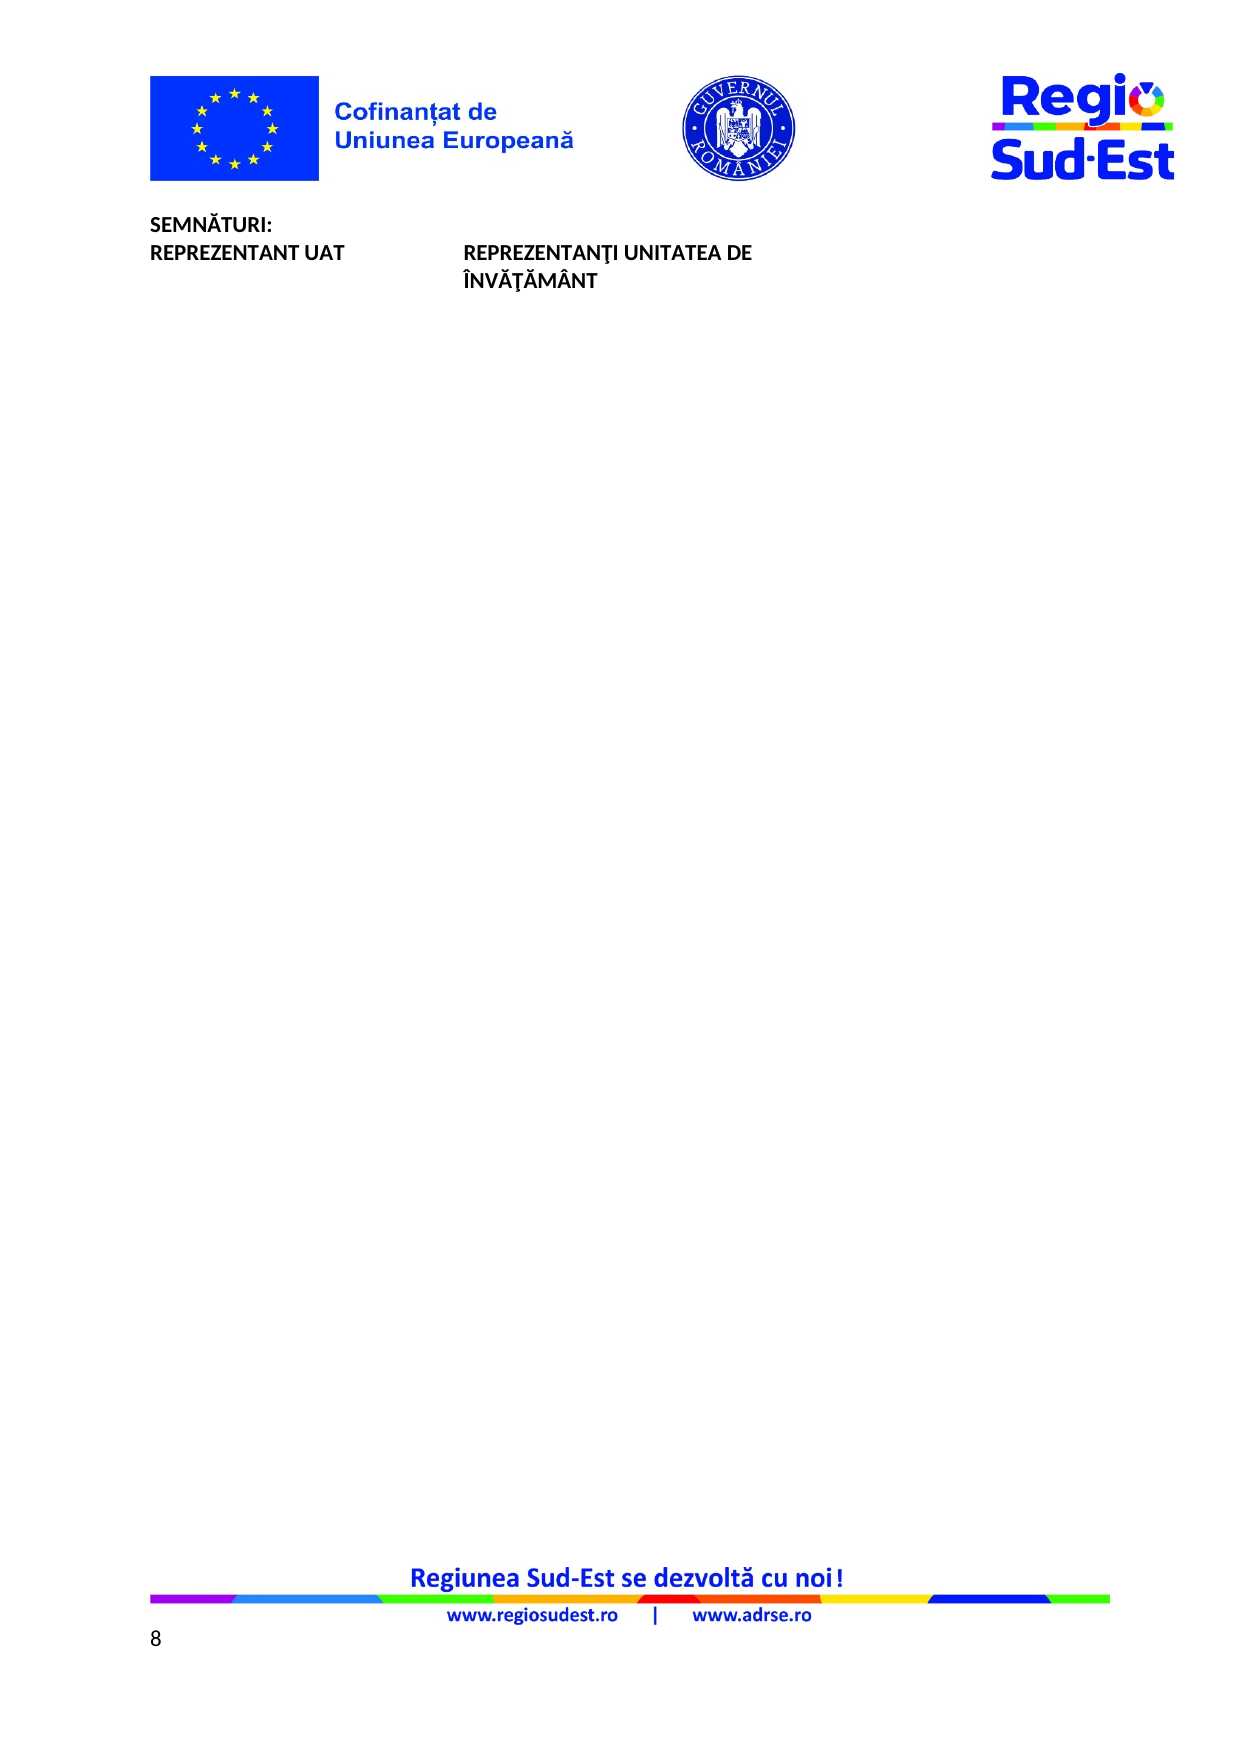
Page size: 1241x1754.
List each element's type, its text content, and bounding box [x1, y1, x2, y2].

table_cell REPREZENTANT UAT [139, 238, 452, 294]
picture [150, 73, 1175, 182]
table_header SEMNĂTURI: [139, 210, 766, 238]
table_cell REPREZENTANŢI UNITATEA DE ÎNVĂŢĂMÂNT [452, 238, 766, 294]
picture [150, 1567, 1110, 1625]
